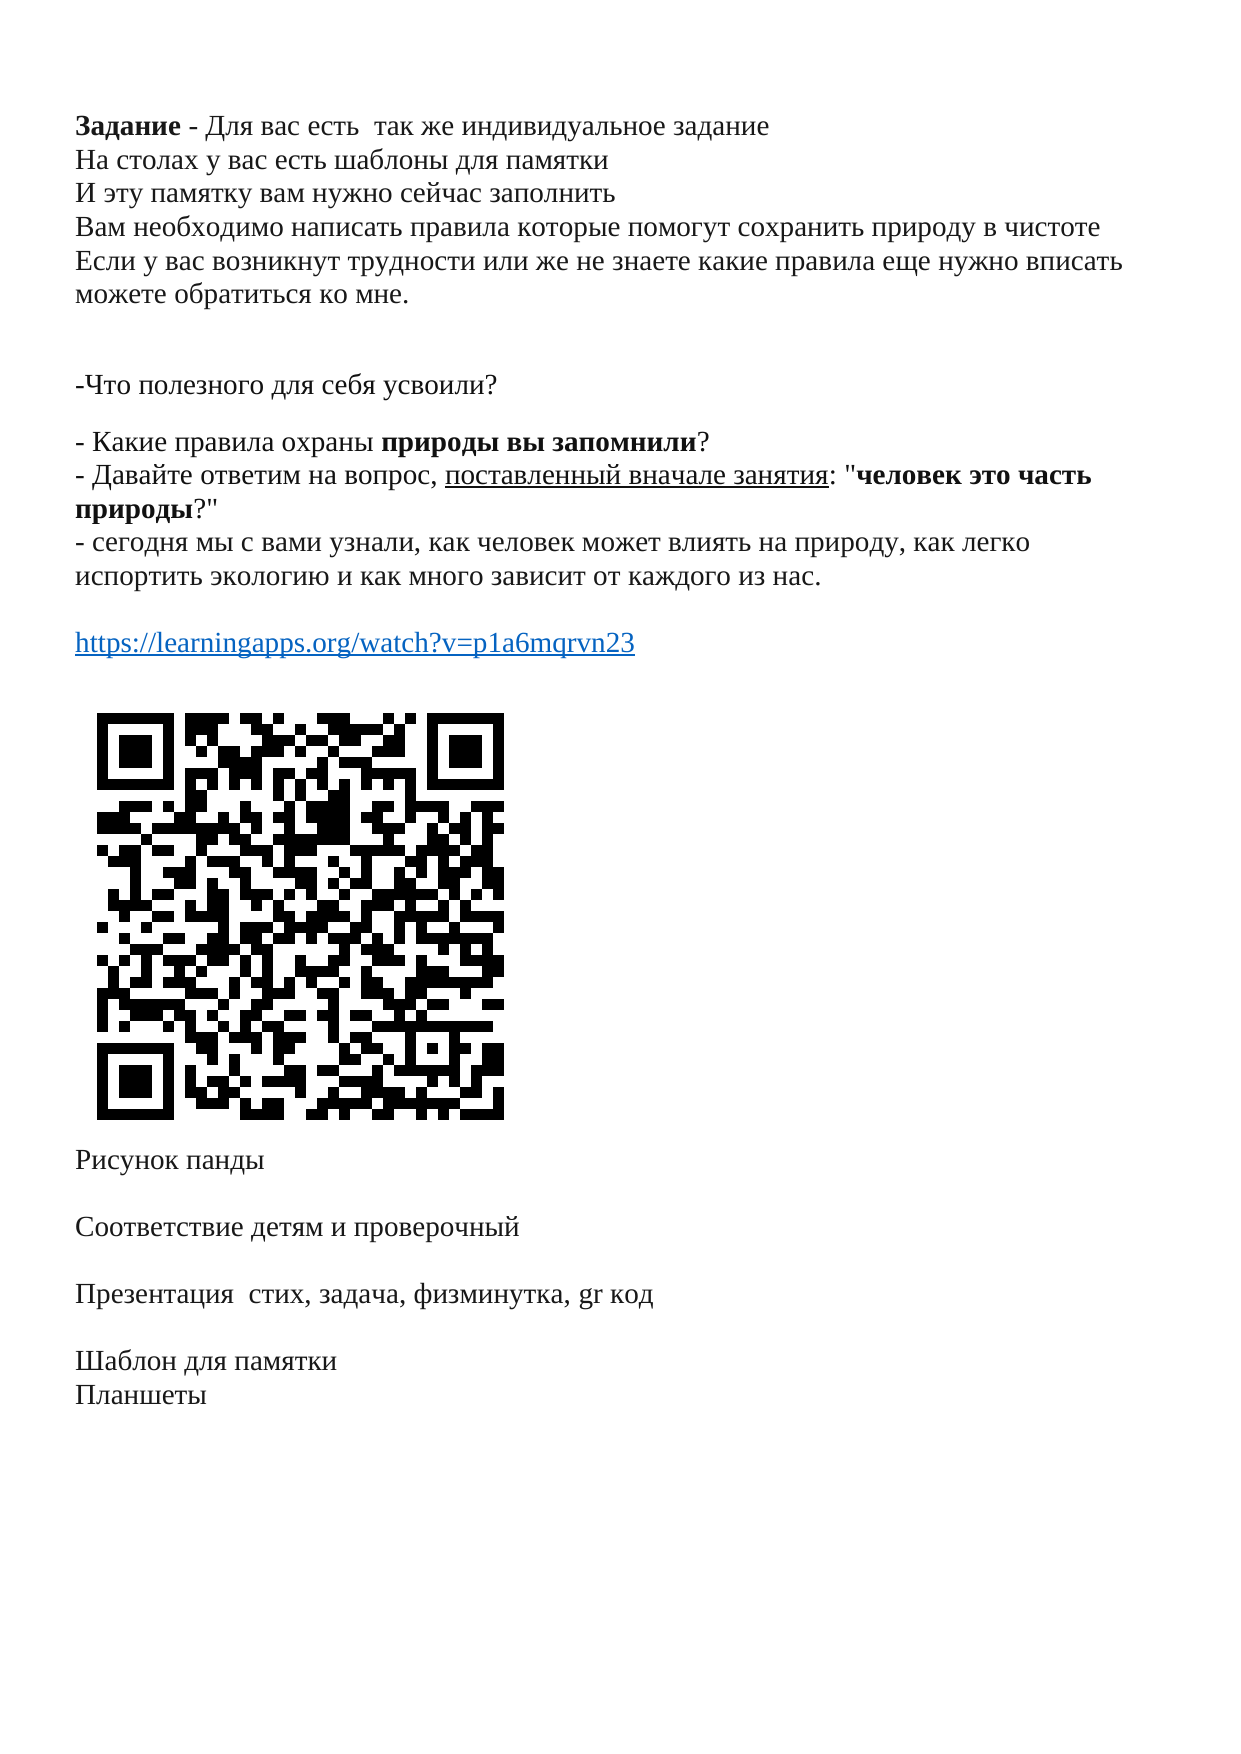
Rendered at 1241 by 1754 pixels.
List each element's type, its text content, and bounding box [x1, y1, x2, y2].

text Соответствие детям и проверочный [75, 1209, 1165, 1243]
text Презентация стих, задача, физминутка, gr код [75, 1276, 1165, 1310]
text На столах у вас есть шаблоны для памятки [75, 142, 1165, 176]
text - Давайте ответим на вопрос, поставленный вначале занятия: "человек это часть природы?" [75, 457, 1165, 524]
picture [75, 692, 525, 1142]
text Если у вас возникнут трудности или же не знаете какие правила еще нужно вписать можете обратиться ко мне. [75, 243, 1165, 310]
text Рисунок панды [75, 1142, 1165, 1176]
text -Что полезного для себя усвоили? [75, 367, 1165, 400]
text Шаблон для памятки [75, 1343, 1165, 1377]
text https://learningapps.org/watch?v=p1a6mqrvn23 [75, 625, 1165, 658]
text Задание - Для вас есть так же индивидуальное задание [75, 108, 1165, 142]
text Вам необходимо написать правила которые помогут сохранить природу в чистоте [75, 209, 1165, 243]
text - Какие правила охраны природы вы запомнили? [75, 424, 1165, 457]
text Планшеты [75, 1377, 1165, 1410]
text - сегодня мы с вами узнали, как человек может влиять на природу, как легко испортить экологию и как много зависит от каждого из нас. [822, 524, 1165, 591]
text И эту памятку вам нужно сейчас заполнить [75, 176, 1165, 209]
